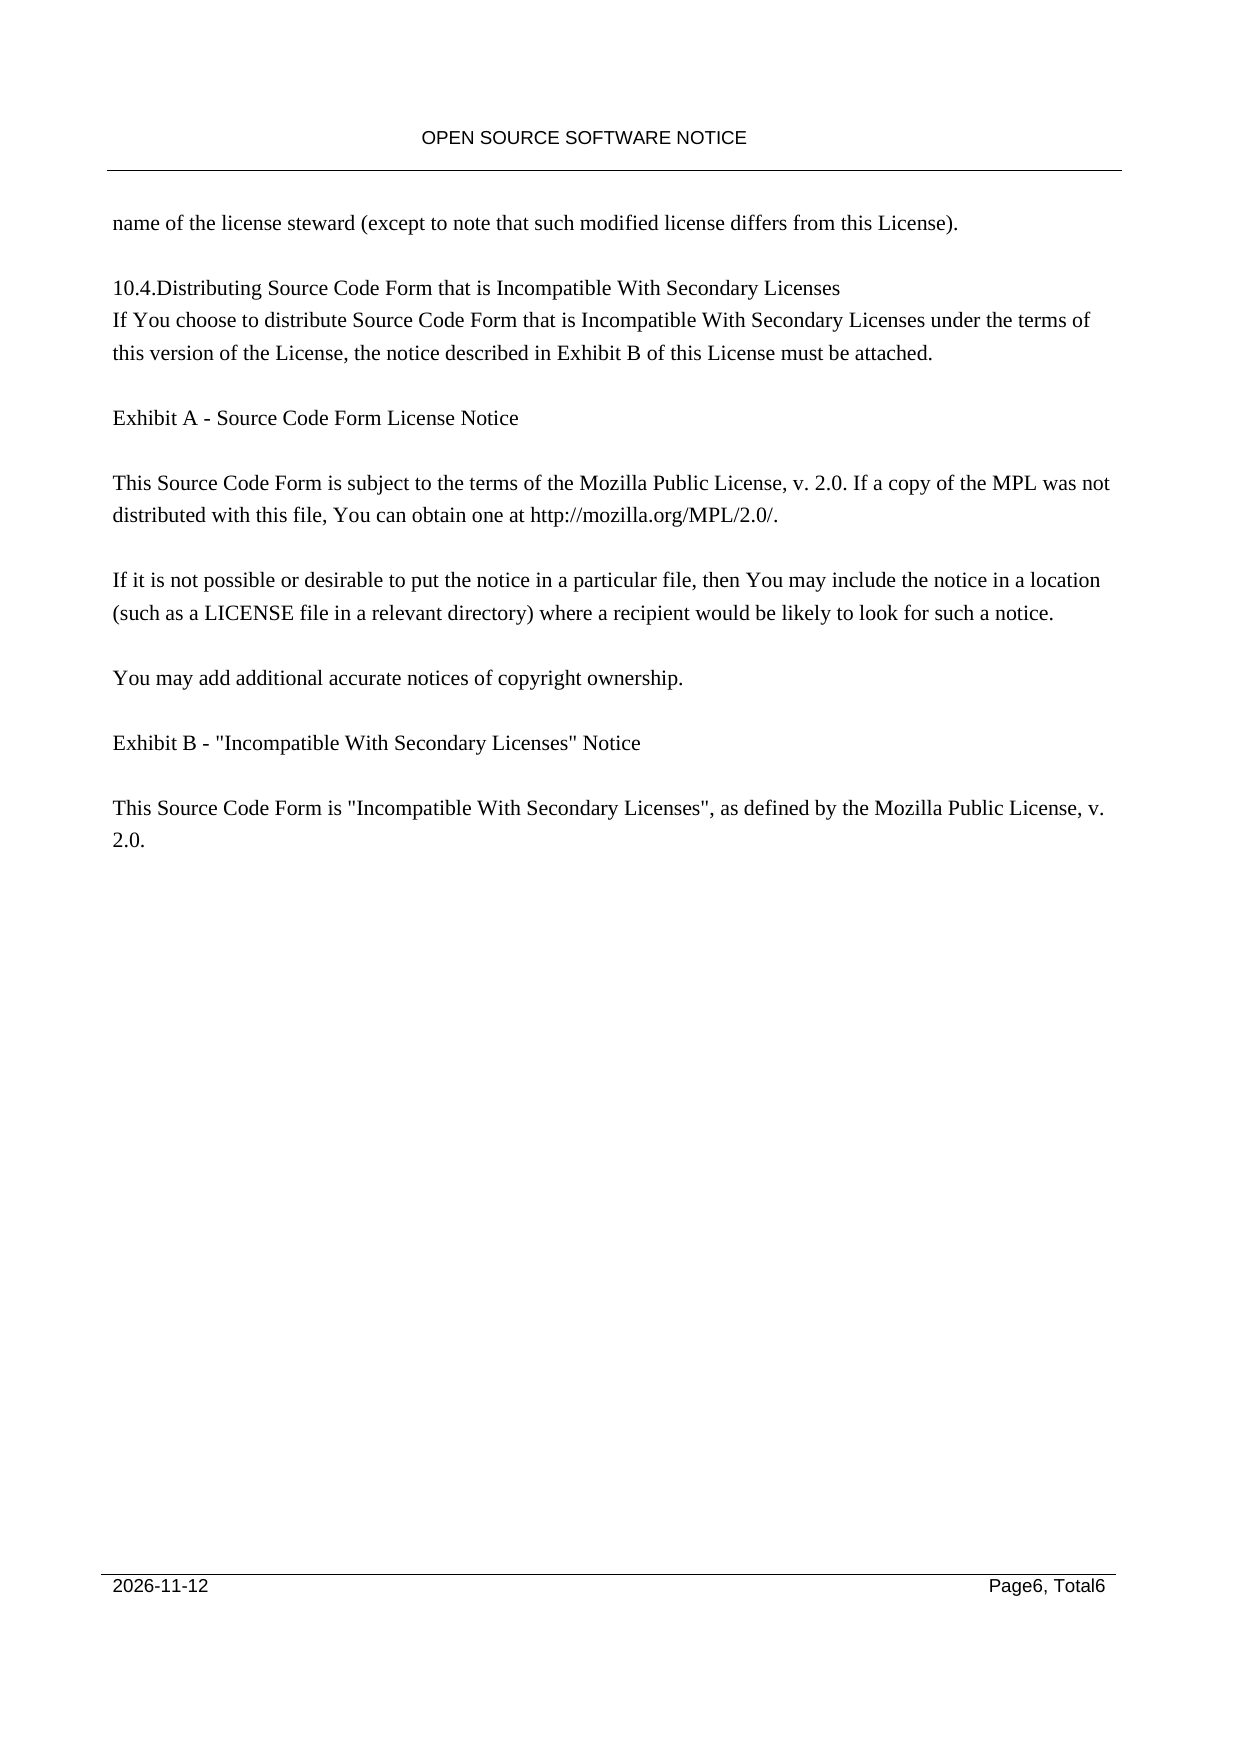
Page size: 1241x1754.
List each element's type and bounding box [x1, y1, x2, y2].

text [112, 206, 1128, 856]
